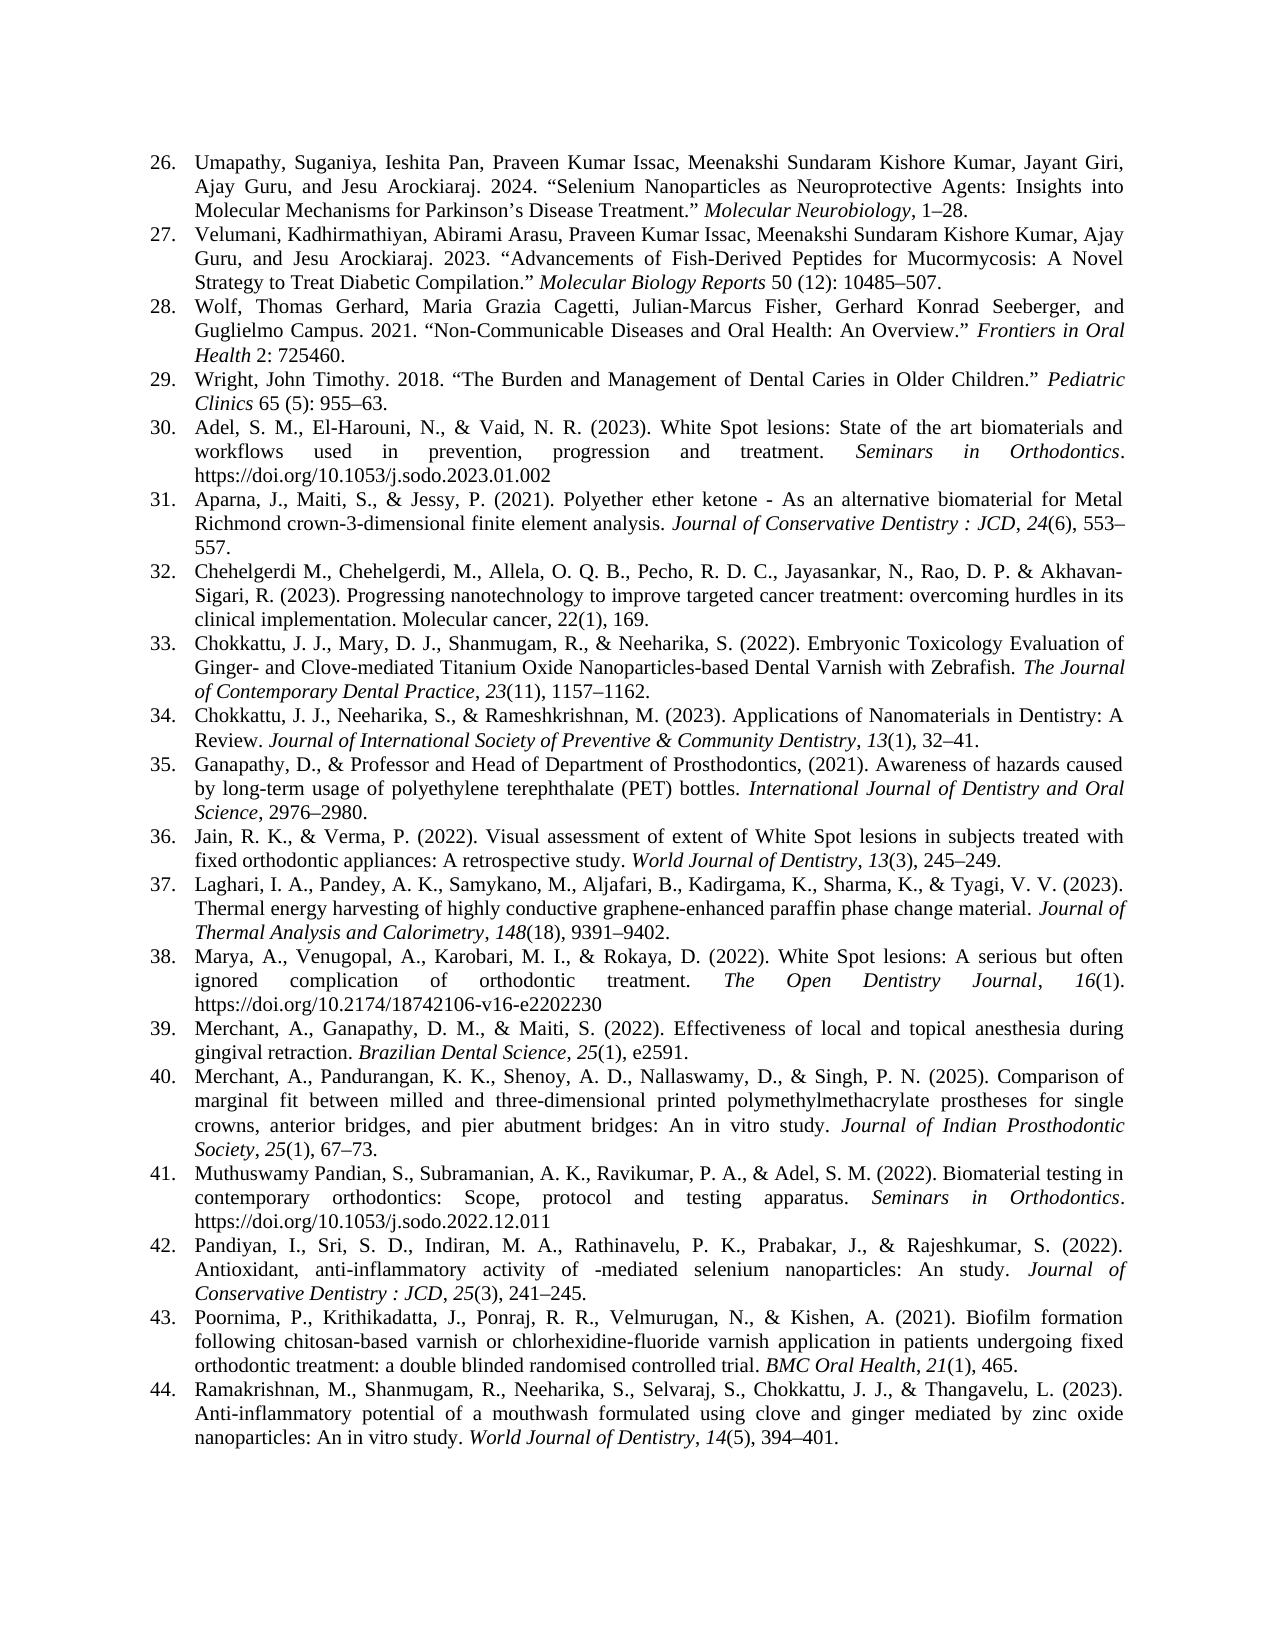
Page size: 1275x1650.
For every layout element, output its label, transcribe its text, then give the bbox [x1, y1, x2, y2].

text Chokkattu, J. J., Neeharika, S., & Rameshkrishnan, M. (2023). Applications of Nanomaterials in Dentistry: A Review. Journal of International Society of Preventive & Community Dentistry, 13(1), 32–41. [150, 703, 1125, 752]
text Adel, S. M., El-Harouni, N., & Vaid, N. R. (2023). White Spot lesions: State of the art biomaterials and workflows used in prevention, progression and treatment. Seminars in Orthodontics. https://doi.org/10.1053/j.sodo.2023.01.002 [150, 415, 1125, 487]
text Ramakrishnan, M., Shanmugam, R., Neeharika, S., Selvaraj, S., Chokkattu, J. J., & Thangavelu, L. (2023). Anti-inflammatory potential of a mouthwash formulated using clove and ginger mediated by zinc oxide nanoparticles: An in vitro study. World Journal of Dentistry, 14(5), 394–401. [150, 1377, 1125, 1449]
text Umapathy, Suganiya, Ieshita Pan, Praveen Kumar Issac, Meenakshi Sundaram Kishore Kumar, Jayant Giri, Ajay Guru, and Jesu Arockiaraj. 2024. “Selenium Nanoparticles as Neuroprotective Agents: Insights into Molecular Mechanisms for Parkinson’s Disease Treatment.” Molecular Neurobiology, 1–28. [150, 150, 1125, 222]
text Merchant, A., Pandurangan, K. K., Shenoy, A. D., Nallaswamy, D., & Singh, P. N. (2025). Comparison of marginal fit between milled and three-dimensional printed polymethylmethacrylate prostheses for single crowns, anterior bridges, and pier abutment bridges: An in vitro study. Journal of Indian Prosthodontic Society, 25(1), 67–73. [150, 1064, 1125, 1161]
text Ganapathy, D., & Professor and Head of Department of Prosthodontics, (2021). Awareness of hazards caused by long-term usage of polyethylene terephthalate (PET) bottles. International Journal of Dentistry and Oral Science, 2976–2980. [150, 752, 1125, 824]
text Wright, John Timothy. 2018. “The Burden and Management of Dental Caries in Older Children.” Pediatric Clinics 65 (5): 955–63. [150, 367, 1125, 415]
text Pandiyan, I., Sri, S. D., Indiran, M. A., Rathinavelu, P. K., Prabakar, J., & Rajeshkumar, S. (2022). Antioxidant, anti-inflammatory activity of -mediated selenium nanoparticles: An study. Journal of Conservative Dentistry : JCD, 25(3), 241–245. [150, 1233, 1125, 1305]
text Merchant, A., Ganapathy, D. M., & Maiti, S. (2022). Effectiveness of local and topical anesthesia during gingival retraction. Brazilian Dental Science, 25(1), e2591. [150, 1016, 1125, 1064]
text Laghari, I. A., Pandey, A. K., Samykano, M., Aljafari, B., Kadirgama, K., Sharma, K., & Tyagi, V. V. (2023). Thermal energy harvesting of highly conductive graphene-enhanced paraffin phase change material. Journal of Thermal Analysis and Calorimetry, 148(18), 9391–9402. [150, 872, 1125, 944]
text Poornima, P., Krithikadatta, J., Ponraj, R. R., Velmurugan, N., & Kishen, A. (2021). Biofilm formation following chitosan-based varnish or chlorhexidine-fluoride varnish application in patients undergoing fixed orthodontic treatment: a double blinded randomised controlled trial. BMC Oral Health, 21(1), 465. [150, 1305, 1125, 1377]
text Jain, R. K., & Verma, P. (2022). Visual assessment of extent of White Spot lesions in subjects treated with fixed orthodontic appliances: A retrospective study. World Journal of Dentistry, 13(3), 245–249. [150, 824, 1125, 872]
text Velumani, Kadhirmathiyan, Abirami Arasu, Praveen Kumar Issac, Meenakshi Sundaram Kishore Kumar, Ajay Guru, and Jesu Arockiaraj. 2023. “Advancements of Fish-Derived Peptides for Mucormycosis: A Novel Strategy to Treat Diabetic Compilation.” Molecular Biology Reports 50 (12): 10485–507. [150, 222, 1125, 294]
text Chehelgerdi M., Chehelgerdi, M., Allela, O. Q. B., Pecho, R. D. C., Jayasankar, N., Rao, D. P. & Akhavan-Sigari, R. (2023). Progressing nanotechnology to improve targeted cancer treatment: overcoming hurdles in its clinical implementation. Molecular cancer, 22(1), 169. [150, 559, 1125, 631]
text Wolf, Thomas Gerhard, Maria Grazia Cagetti, Julian-Marcus Fisher, Gerhard Konrad Seeberger, and Guglielmo Campus. 2021. “Non-Communicable Diseases and Oral Health: An Overview.” Frontiers in Oral Health 2: 725460. [150, 294, 1125, 367]
text Muthuswamy Pandian, S., Subramanian, A. K., Ravikumar, P. A., & Adel, S. M. (2022). Biomaterial testing in contemporary orthodontics: Scope, protocol and testing apparatus. Seminars in Orthodontics. https://doi.org/10.1053/j.sodo.2022.12.011 [150, 1161, 1125, 1233]
text Marya, A., Venugopal, A., Karobari, M. I., & Rokaya, D. (2022). White Spot lesions: A serious but often ignored complication of orthodontic treatment. The Open Dentistry Journal, 16(1). https://doi.org/10.2174/18742106-v16-e2202230 [150, 944, 1125, 1016]
text Chokkattu, J. J., Mary, D. J., Shanmugam, R., & Neeharika, S. (2022). Embryonic Toxicology Evaluation of Ginger- and Clove-mediated Titanium Oxide Nanoparticles-based Dental Varnish with Zebrafish. The Journal of Contemporary Dental Practice, 23(11), 1157–1162. [150, 631, 1125, 703]
text Aparna, J., Maiti, S., & Jessy, P. (2021). Polyether ether ketone - As an alternative biomaterial for Metal Richmond crown-3-dimensional finite element analysis. Journal of Conservative Dentistry : JCD, 24(6), 553–557. [150, 487, 1125, 559]
